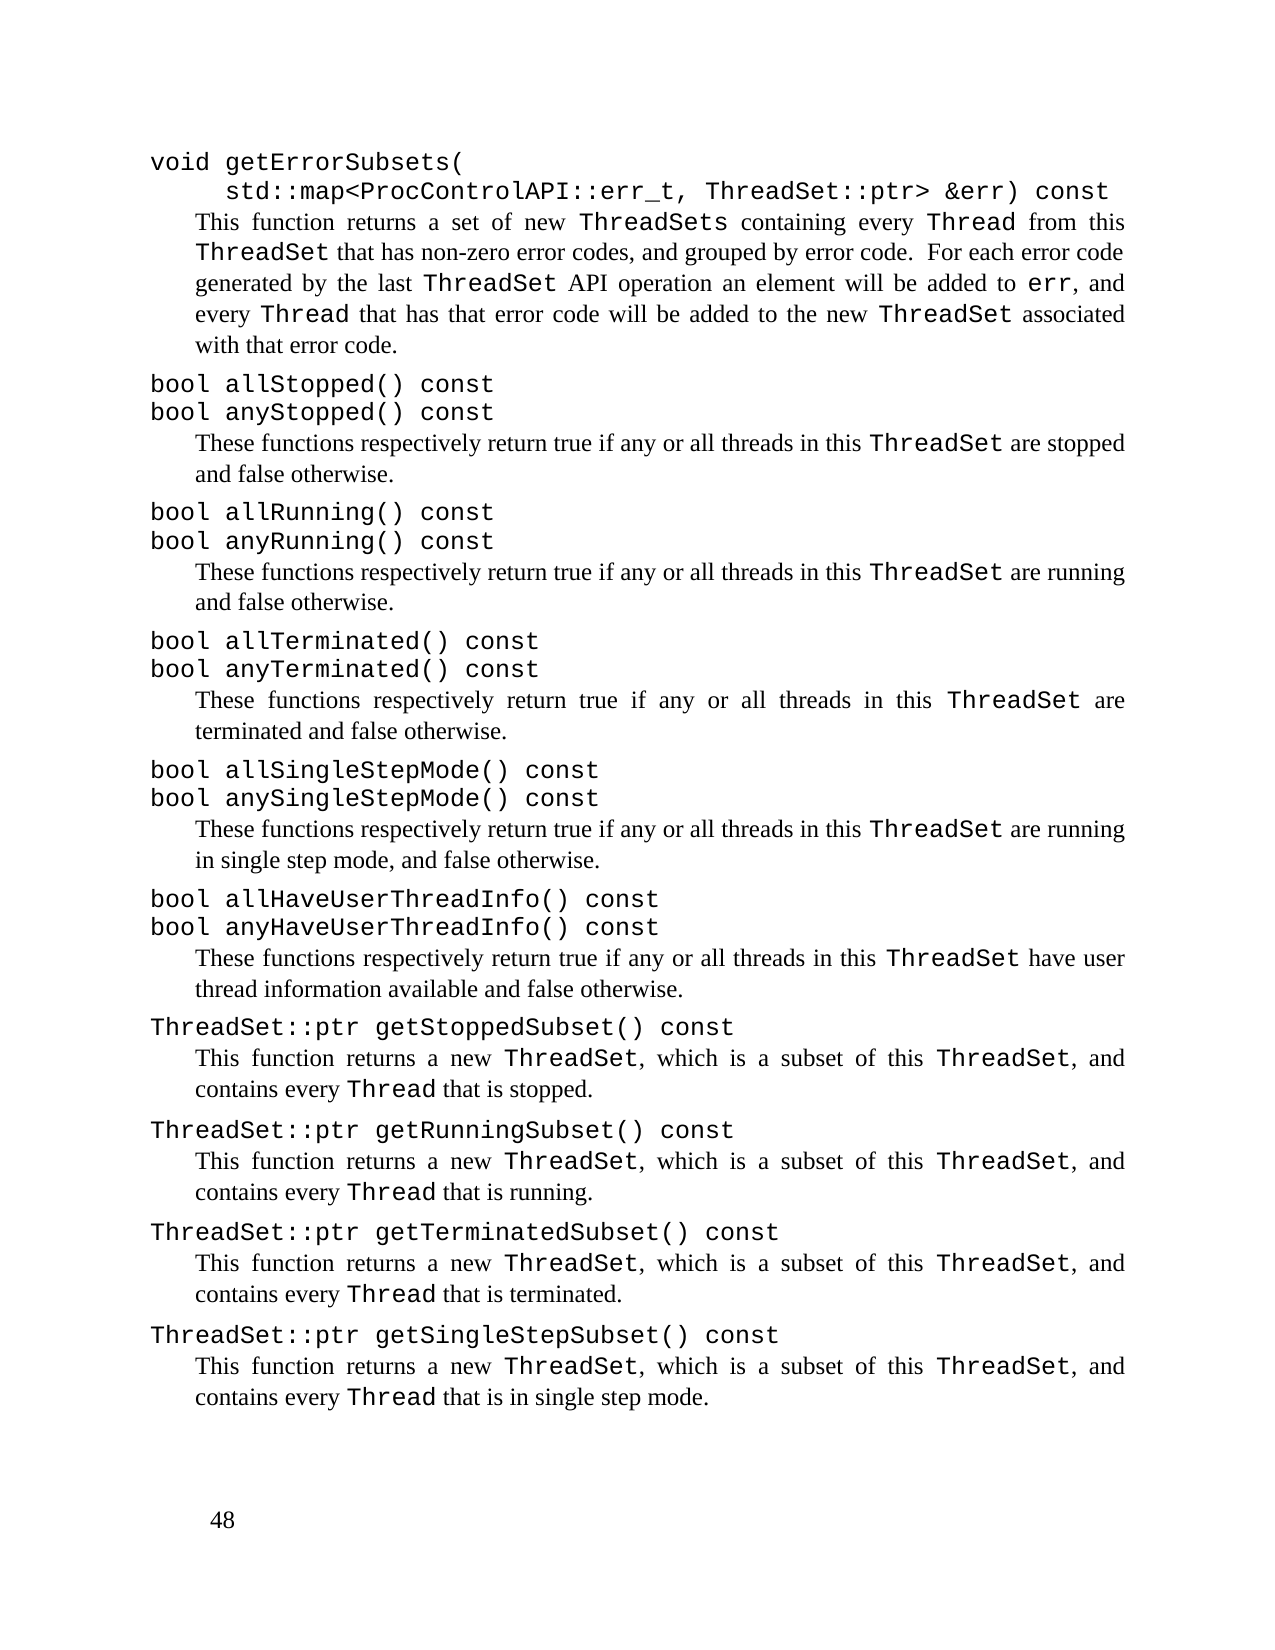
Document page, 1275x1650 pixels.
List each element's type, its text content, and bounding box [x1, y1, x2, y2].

text bool allRunning() const [150, 500, 1125, 528]
text bool allHaveUserThreadInfo() const [150, 886, 1125, 914]
text This function returns a new ThreadSet, which is a subset of this ThreadSet, and contains every Thread that is running. [195, 1146, 1125, 1207]
text bool anyTerminated() const [150, 657, 1125, 685]
text bool anySingleStepMode() const [150, 786, 1125, 814]
text bool allStopped() const [150, 371, 1125, 399]
text bool allTerminated() const [150, 629, 1125, 657]
text This function returns a set of new ThreadSets containing every Thread from this ThreadSet that has non-zero error codes, and grouped by error code. For each error code generated by the last ThreadSet API operation an element will be added to err, and every Thread that has that error code will be added to the new ThreadSet associated with that error code. [195, 207, 1125, 359]
text bool anyRunning() const [150, 528, 1125, 557]
text ThreadSet::ptr getTerminatedSubset() const [150, 1220, 1125, 1248]
text This function returns a new ThreadSet, which is a subset of this ThreadSet, and contains every Thread that is terminated. [195, 1248, 1125, 1310]
text void getErrorSubsets( std::map<ProcControlAPI::err_t, ThreadSet::ptr> &err) const [150, 150, 1125, 207]
text bool allSingleStepMode() const [150, 757, 1125, 786]
text This function returns a new ThreadSet, which is a subset of this ThreadSet, and contains every Thread that is stopped. [195, 1043, 1125, 1105]
text These functions respectively return true if any or all threads in this ThreadSet are stopped and false otherwise. [195, 428, 1125, 487]
text bool anyHaveUserThreadInfo() const [150, 914, 1125, 943]
text These functions respectively return true if any or all threads in this ThreadSet have user thread information available and false otherwise. [195, 943, 1125, 1002]
text These functions respectively return true if any or all threads in this ThreadSet are terminated and false otherwise. [195, 685, 1125, 745]
text ThreadSet::ptr getRunningSubset() const [150, 1117, 1125, 1146]
text ThreadSet::ptr getStoppedSubset() const [150, 1015, 1125, 1043]
text ThreadSet::ptr getSingleStepSubset() const [150, 1322, 1125, 1351]
text These functions respectively return true if any or all threads in this ThreadSet are running in single step mode, and false otherwise. [195, 814, 1125, 874]
text These functions respectively return true if any or all threads in this ThreadSet are running and false otherwise. [195, 557, 1125, 616]
text This function returns a new ThreadSet, which is a subset of this ThreadSet, and contains every Thread that is in single step mode. [195, 1351, 1125, 1412]
text bool anyStopped() const [150, 399, 1125, 428]
